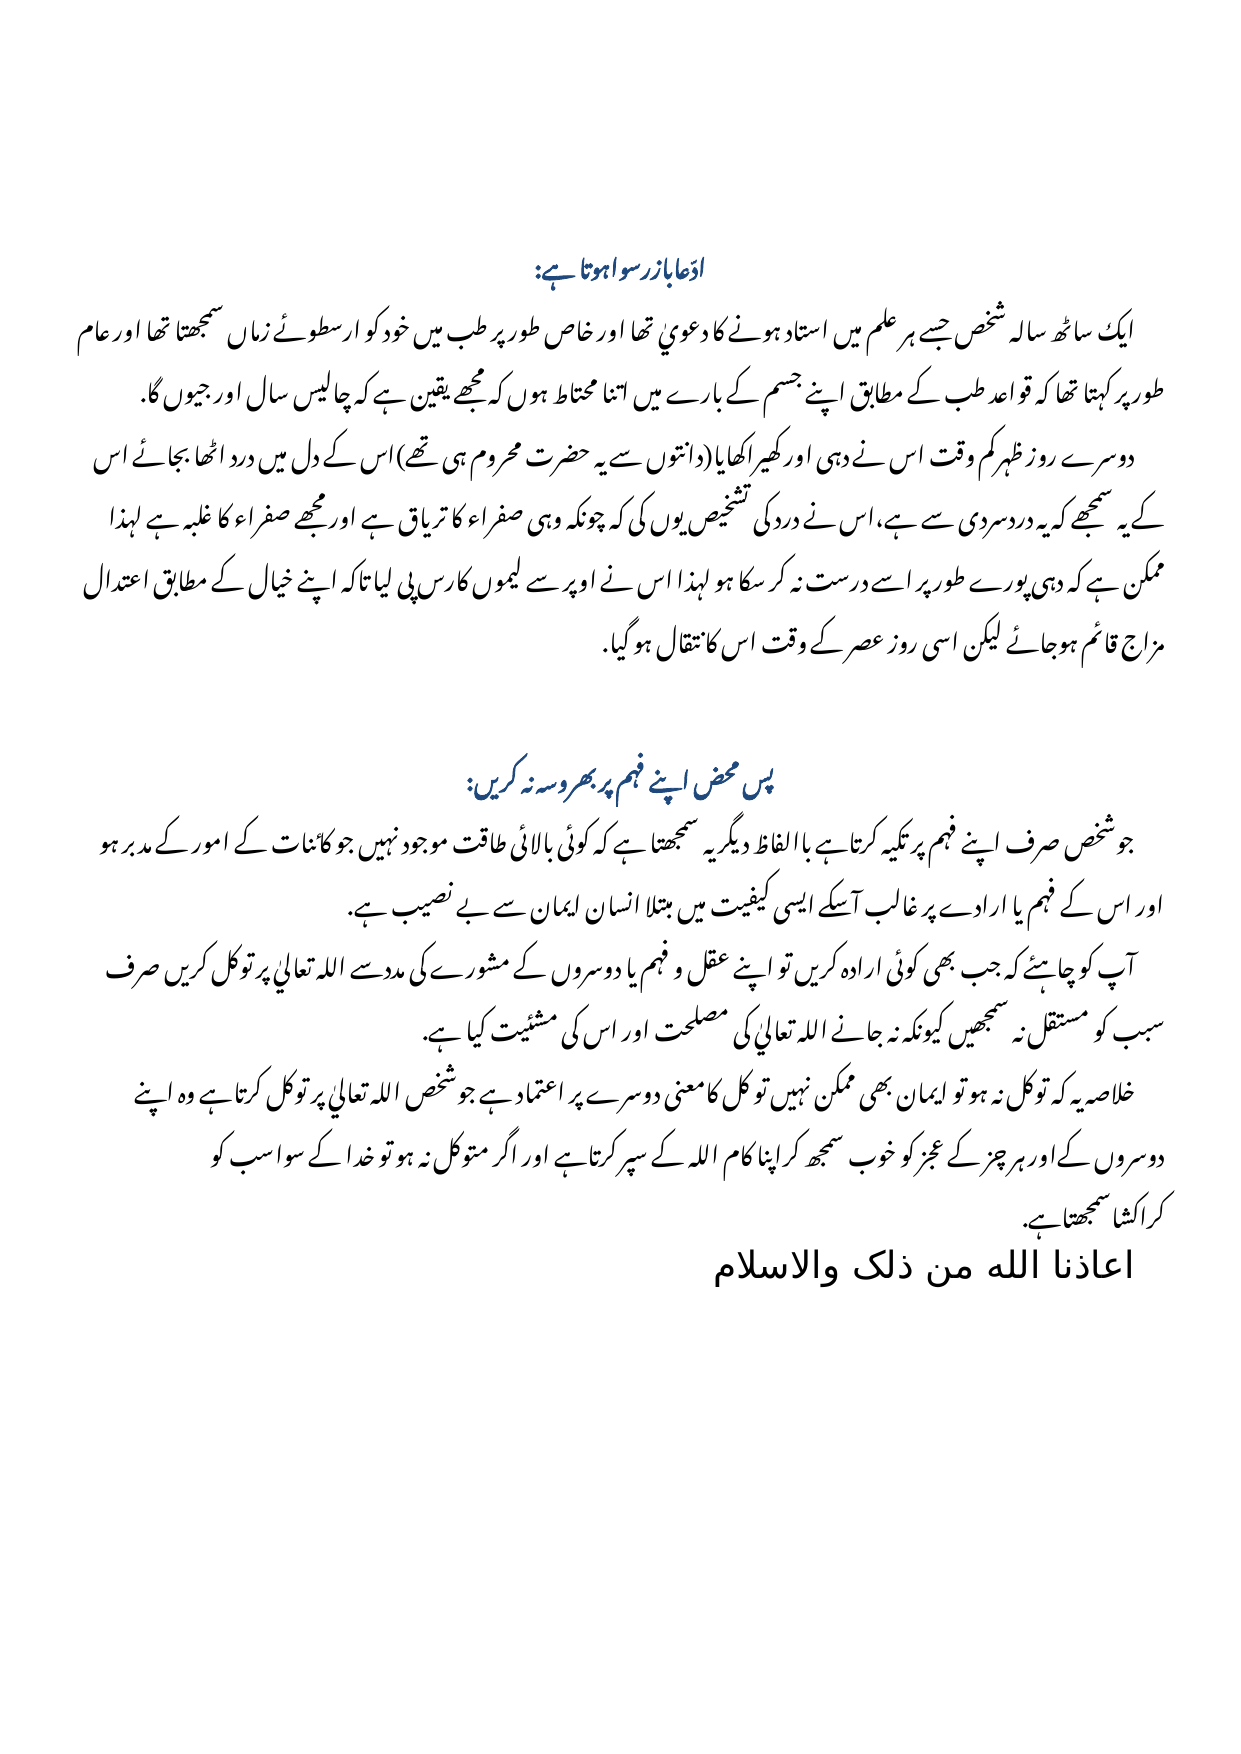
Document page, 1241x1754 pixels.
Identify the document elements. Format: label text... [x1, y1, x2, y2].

text ایک ساٹھ سالہ شخص جسے ہر علم میں استاد ہونے کا دعويٰ تھا اور خاص طور پر طب میں خود کو ارسطوئے زماں سمجھتا تھا اور عام طور پر کہتا تھا کہ قواعد طب کے مطابق اپنے جسم کے بارے میں اتنا محتاط ہوں کہ مجھے یقین ہے کہ چالیس سال اور جیوں گا. [75, 294, 1165, 419]
text خلاصہ یہ کہ توکل نہ ہو تو ایمان بھی ممکن نہیں تو کل کامعنی دوسرے پر اعتماد ہے جوشخص اللہ تعاليٰ پر توکل کرتاہے وہ اپنے دوسروں کے‌اور ہر چز کے عجز کو خوب سمجھ کراپنا کام اللہ کے سپر کرتاہے اور اگر متوکل نہ ہو تو خدا کے سواسب کو کراکشاسمجھتاہے. [75, 1056, 1165, 1244]
text اعاذنا الله من ذلک والاسلام [75, 1244, 1165, 1287]
text دوسرے روز ظہرکم وقت اس نے دہی اور کھیراکھایا(دانتوں سے یہ حضرت محروم ہی تھے)اس کے دل میں درد اٹھا بجائے اس کے یہ سمجھے کہ یہ دردسردی سے ہے،اس نے درد کی تشخیص یوں کی کہ چونکہ وہی صفراء کا تریاق ہے اور مجھے صفراء کا غلبہ ہے لہذا ممکن ہے کہ دہی پورے طور پر اسے درست نہ کر سکا ہو لہذا اس نے اوپر سے لیموں کارس پی لیا تاکہ اپنے خیال کے مطابق اعتدال مزاج قائم ہوجائے لیکن اسی روز عصر کے وقت اس کا نتقال ہو گیا. [75, 419, 1165, 669]
text آپ کو چاہئے کہ جب بھی کوئی ارادہ کریں تو اپنے عقل و فہم یا دوسروں کے مشورے کی مددسے اللہ تعاليٰ پر توکل کریں صرف سبب کو مستقل نہ سمجھیں کیونکہ نہ جانے اللہ تعاليٰ کی مصلحت اور اس کی مشئیت کیا ہے. [75, 931, 1165, 1056]
text جوشخص صرف اپنے فہم پر تکیہ کرتاہے باالفاظ دیگر یہ سمجھتا ہے کہ کوئی بالائی طاقت موجود نہیں جو کائنات کے امور کے مدبر ہو اور اس کے فہم یا ارادے پر غالب آسکے ایسی کیفیت میں مبتلا انسان ایمان سے بے نصیب ہے. [75, 806, 1165, 931]
subtitle ادّعابازرسواہوتا ہے: [75, 231, 1165, 294]
subtitle پس محض اپنے فہم پربھروسہ نہ کریں: [75, 744, 1165, 806]
